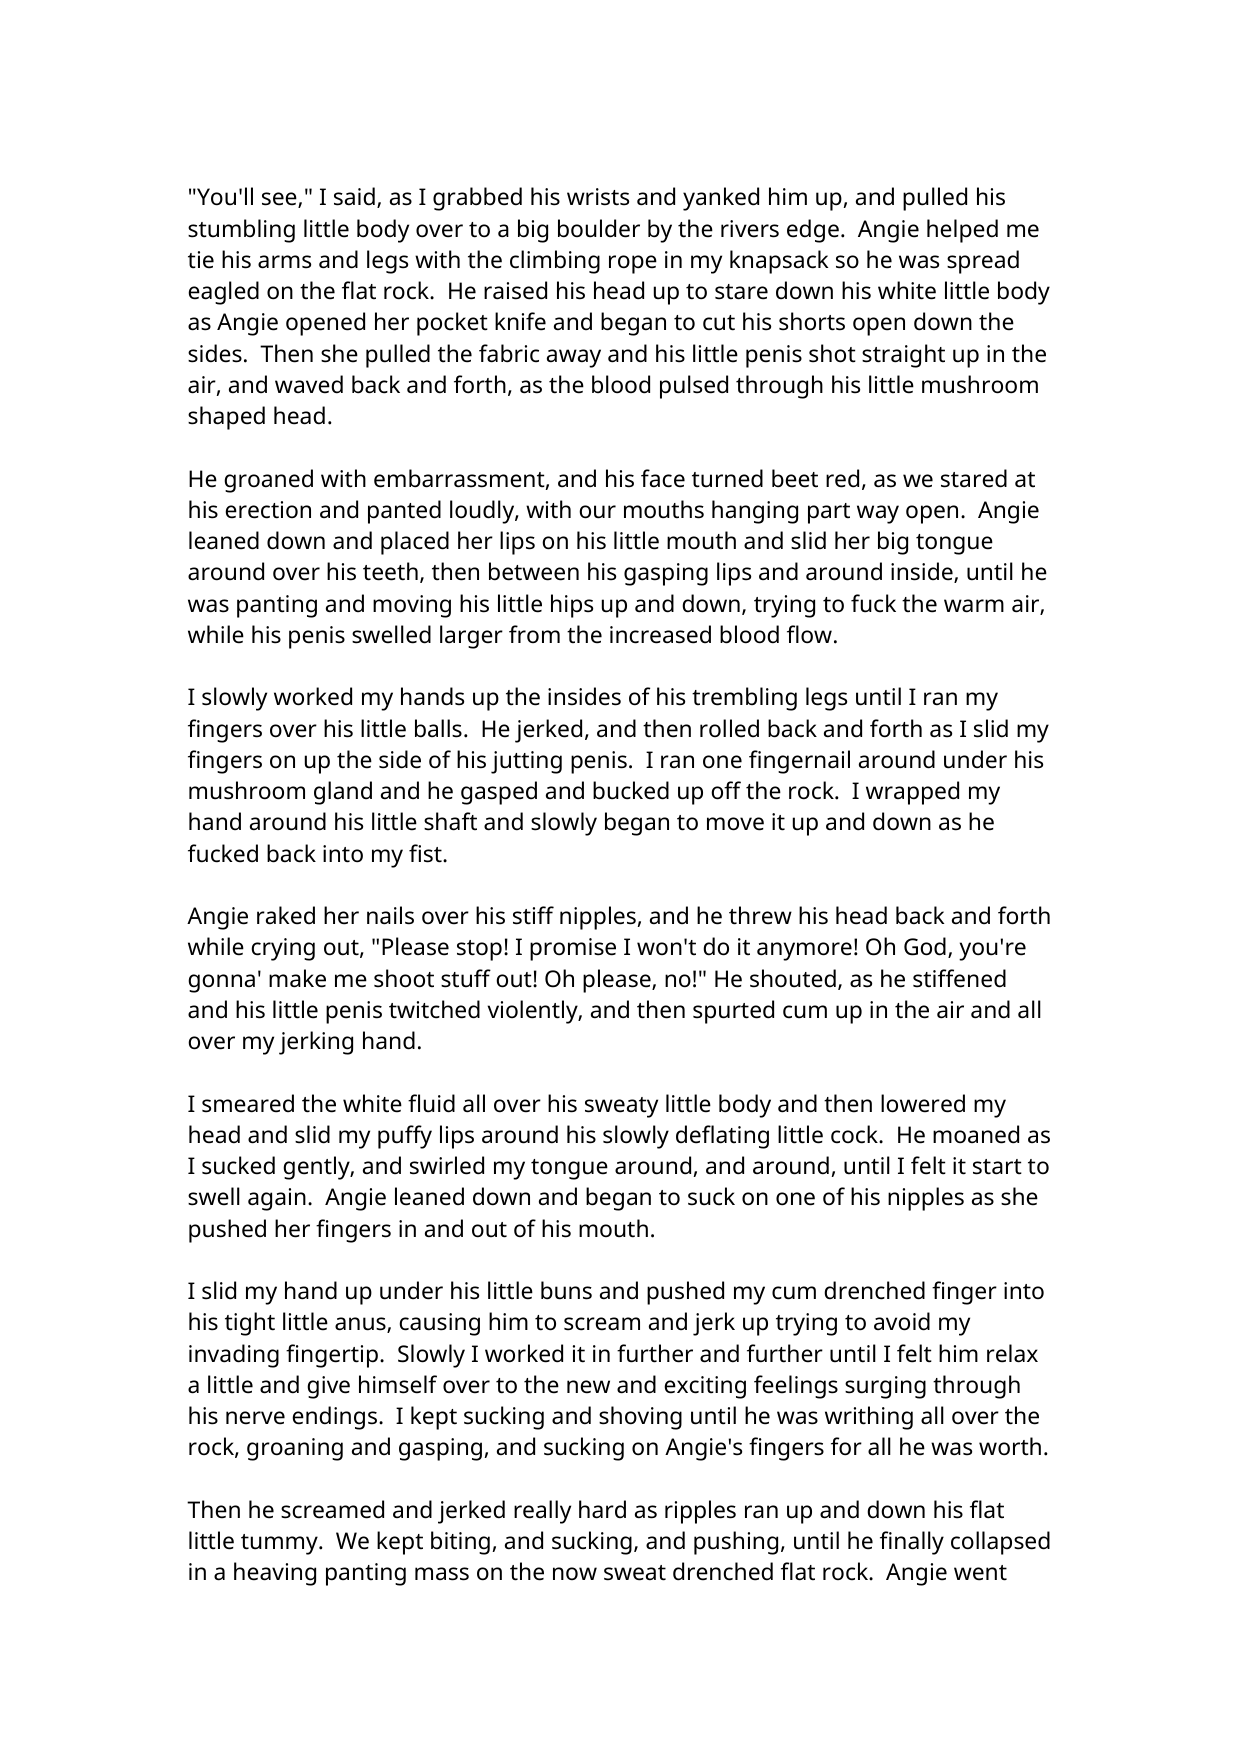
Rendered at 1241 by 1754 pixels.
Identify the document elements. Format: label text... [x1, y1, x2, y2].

text I smeared the white fluid all over his sweaty little body and then lowered my head and slid my puffy lips around his slowly deflating little cock. He moaned as I sucked gently, and swirled my tongue around, and around, until I felt it start to swell again. Angie leaned down and began to suck on one of his nipples as she pushed her fingers in and out of his mouth. [187, 1087, 1053, 1244]
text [187, 1494, 1053, 1587]
text He groaned with embarrassment, and his face turned beet red, as we stared at his erection and panted loudly, with our mouths hanging part way open. Angie leaned down and placed her lips on his little mouth and slid her big tongue around over his teeth, then between his gasping lips and around inside, until he was panting and moving his little hips up and down, trying to fuck the warm air, while his penis swelled larger from the increased blood flow. [187, 462, 1053, 650]
text "You'll see," I said, as I grabbed his wrists and yanked him up, and pulled his stumbling little body over to a big boulder by the rivers edge. Angie helped me tie his arms and legs with the climbing rope in my knapsack so he was spread eagled on the flat rock. He raised his head up to stare down his white little body as Angie opened her pocket knife and began to cut his shorts open down the sides. Then she pulled the fabric away and his little penis shot straight up in the air, and waved back and forth, as the blood pulsed through his little mushroom shaped head. [187, 181, 1053, 431]
text I slowly worked my hands up the insides of his trembling legs until I ran my fingers over his little balls. He jerked, and then rolled back and forth as I slid my fingers on up the side of his jutting penis. I ran one fingernail around under his mushroom gland and he gasped and bucked up off the rock. I wrapped my hand around his little shaft and slowly began to move it up and down as he fucked back into my fist. [187, 681, 1053, 869]
text Angie raked her nails over his stiff nipples, and he threw his head back and forth while crying out, "Please stop! I promise I won't do it anymore! Oh God, you're gonna' make me shoot stuff out! Oh please, no!" He shouted, as he stiffened and his little penis twitched violently, and then spurted cum up in the air and all over my jerking hand. [187, 900, 1053, 1056]
text I slid my hand up under his little buns and pushed my cum drenched finger into his tight little anus, causing him to scream and jerk up trying to avoid my invading fingertip. Slowly I worked it in further and further until I felt him relax a little and give himself over to the new and exciting feelings surging through his nerve endings. I kept sucking and shoving until he was writhing all over the rock, groaning and gasping, and sucking on Angie's fingers for all he was worth. [187, 1275, 1053, 1462]
